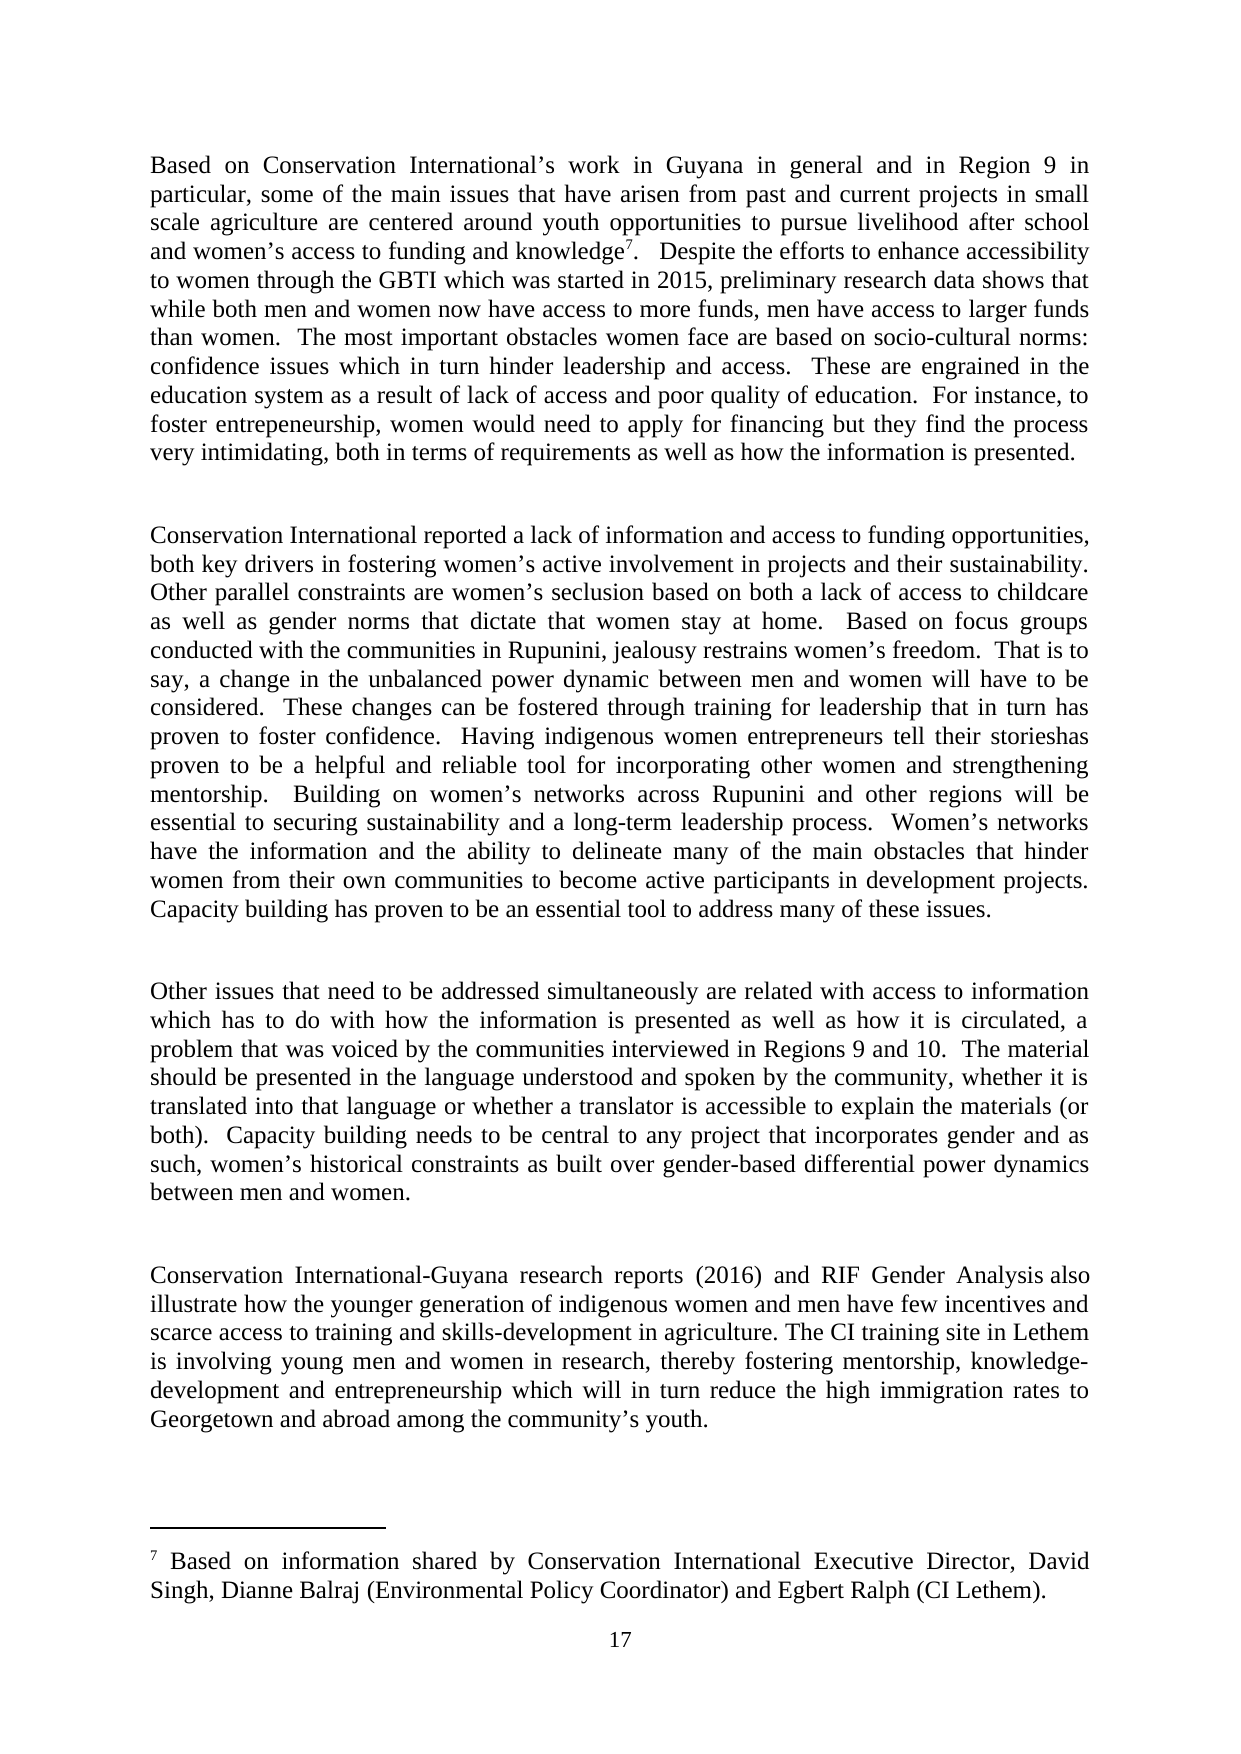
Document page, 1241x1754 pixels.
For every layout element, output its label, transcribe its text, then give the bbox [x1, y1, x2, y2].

text Conservation International-Guyana research reports (2016) and RIF Gender Analysis also illustrate how the younger generation of indigenous women and men have few incentives and scarce access to training and skills-development in agriculture. The CI training site in Lethem is involving young men and women in research, thereby fostering mentorship, knowledge-development and entrepreneurship which will in turn reduce the high immigration rates to Georgetown and abroad among the community’s youth. [150, 1260, 1090, 1432]
text Conservation International reported a lack of information and access to funding opportunities, both key drivers in fostering women’s active involvement in projects and their sustainability. Other parallel constraints are women’s seclusion based on both a lack of access to childcare as well as gender norms that dictate that women stay at home. Based on focus groups conducted with the communities in Rupunini, jealousy restrains women’s freedom. That is to say, a change in the unbalanced power dynamic between men and women will have to be considered. These changes can be fostered through training for leadership that in turn has proven to foster confidence. Having indigenous women entrepreneurs tell their storieshas proven to be a helpful and reliable tool for incorporating other women and strengthening mentorship. Building on women’s networks across Rupunini and other regions will be essential to securing sustainability and a long-term leadership process. Women’s networks have the information and the ability to delineate many of the main obstacles that hinder women from their own communities to become active participants in development projects. Capacity building has proven to be an essential tool to address many of these issues. [150, 520, 1090, 922]
text Based on Conservation International’s work in Guyana in general and in Region 9 in particular, some of the main issues that have arisen from past and current projects in small scale agriculture are centered around youth opportunities to pursue livelihood after school and women’s access to funding and knowledge. Despite the efforts to enhance accessibility to women through the GBTI which was started in 2015, preliminary research data shows that while both men and women now have access to more funds, men have access to larger funds than women. The most important obstacles women face are based on socio-cultural norms: confidence issues which in turn hinder leadership and access. These are engrained in the education system as a result of lack of access and poor quality of education. For instance, to foster entrepeneurship, women would need to apply for financing but they find the process very intimidating, both in terms of requirements as well as how the information is presented. [150, 150, 1090, 466]
text Other issues that need to be addressed simultaneously are related with access to information which has to do with how the information is presented as well as how it is circulated, a problem that was voiced by the communities interviewed in Regions 9 and 10. The material should be presented in the language understood and spoken by the community, whether it is translated into that language or whether a translator is accessible to explain the materials (or both). Capacity building needs to be central to any project that incorporates gender and as such, women’s historical constraints as built over gender-based differential power dynamics between men and women. [150, 976, 1090, 1206]
